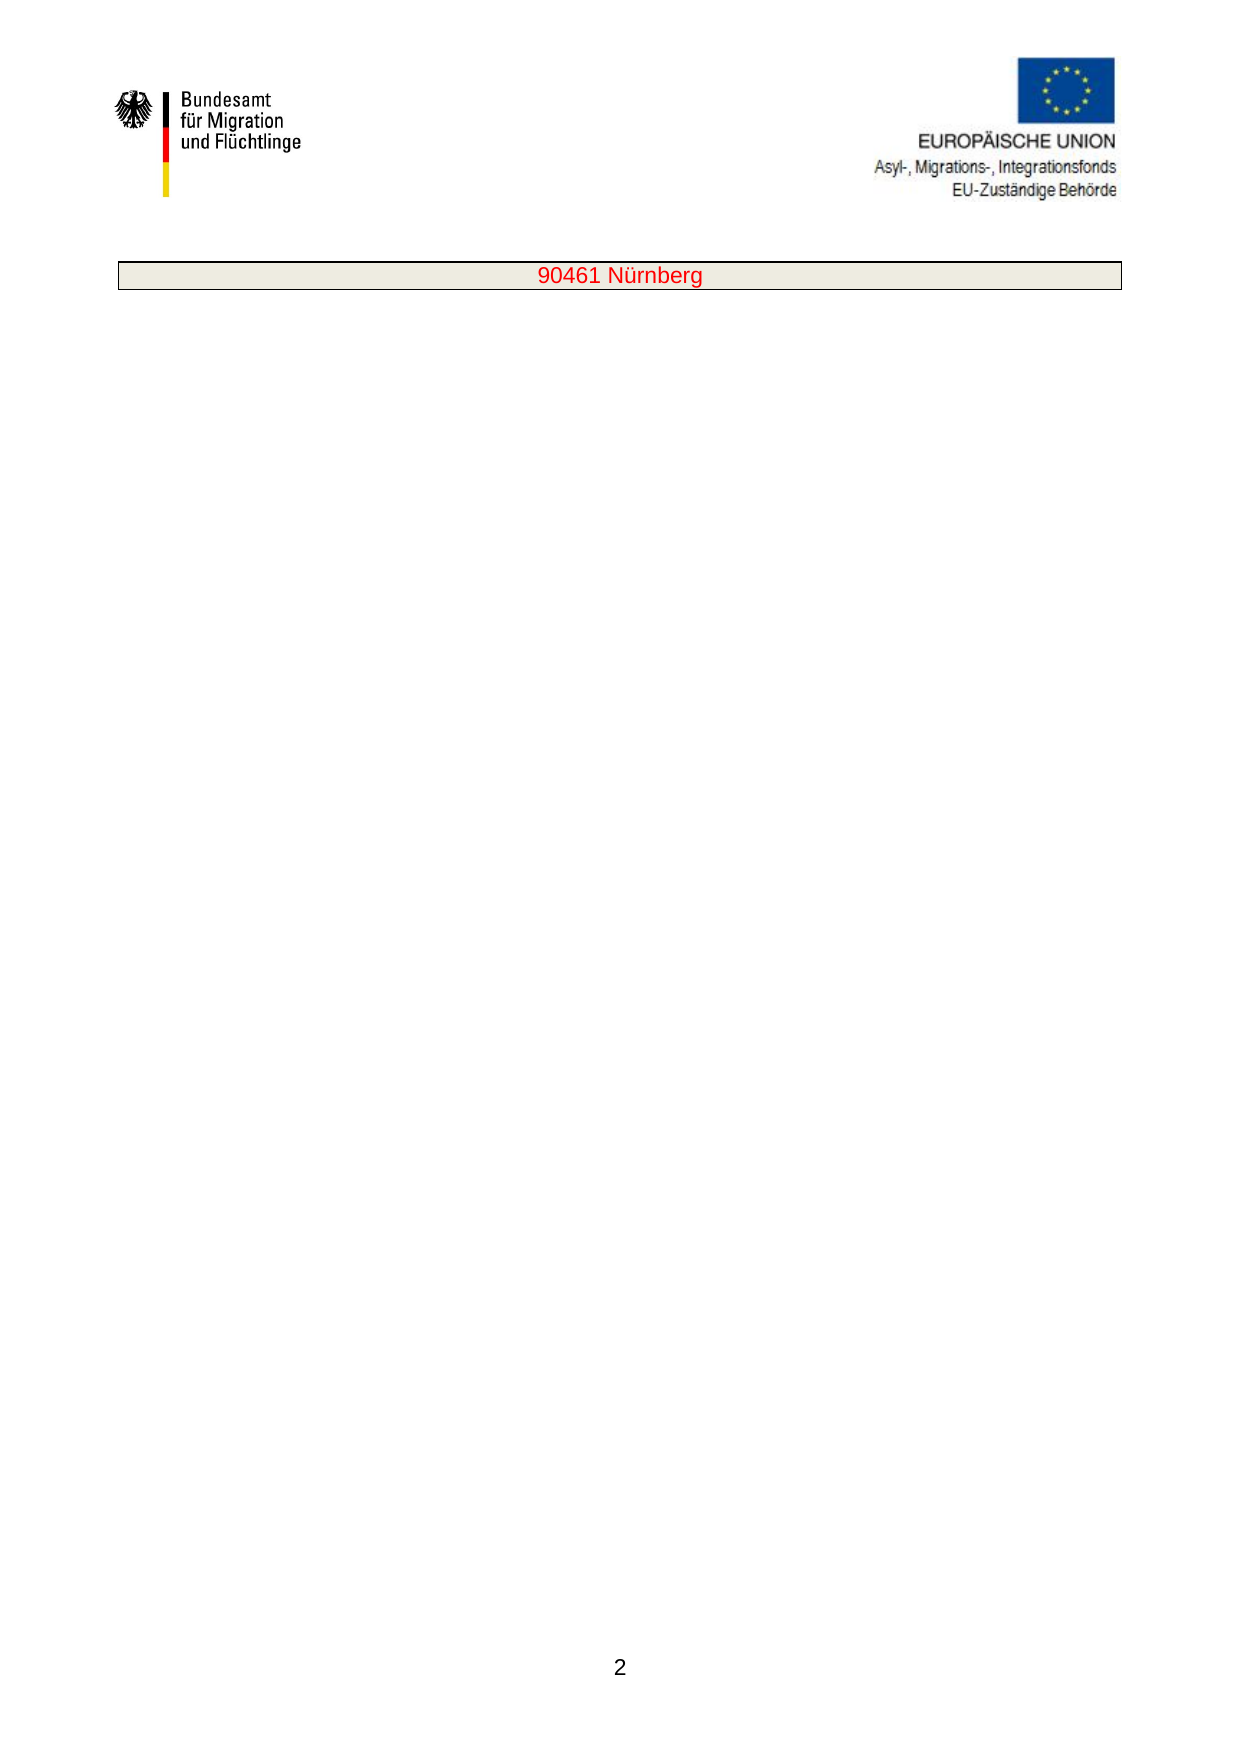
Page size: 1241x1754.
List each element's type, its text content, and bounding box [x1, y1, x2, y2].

picture [87, 56, 365, 232]
picture [872, 56, 1122, 202]
